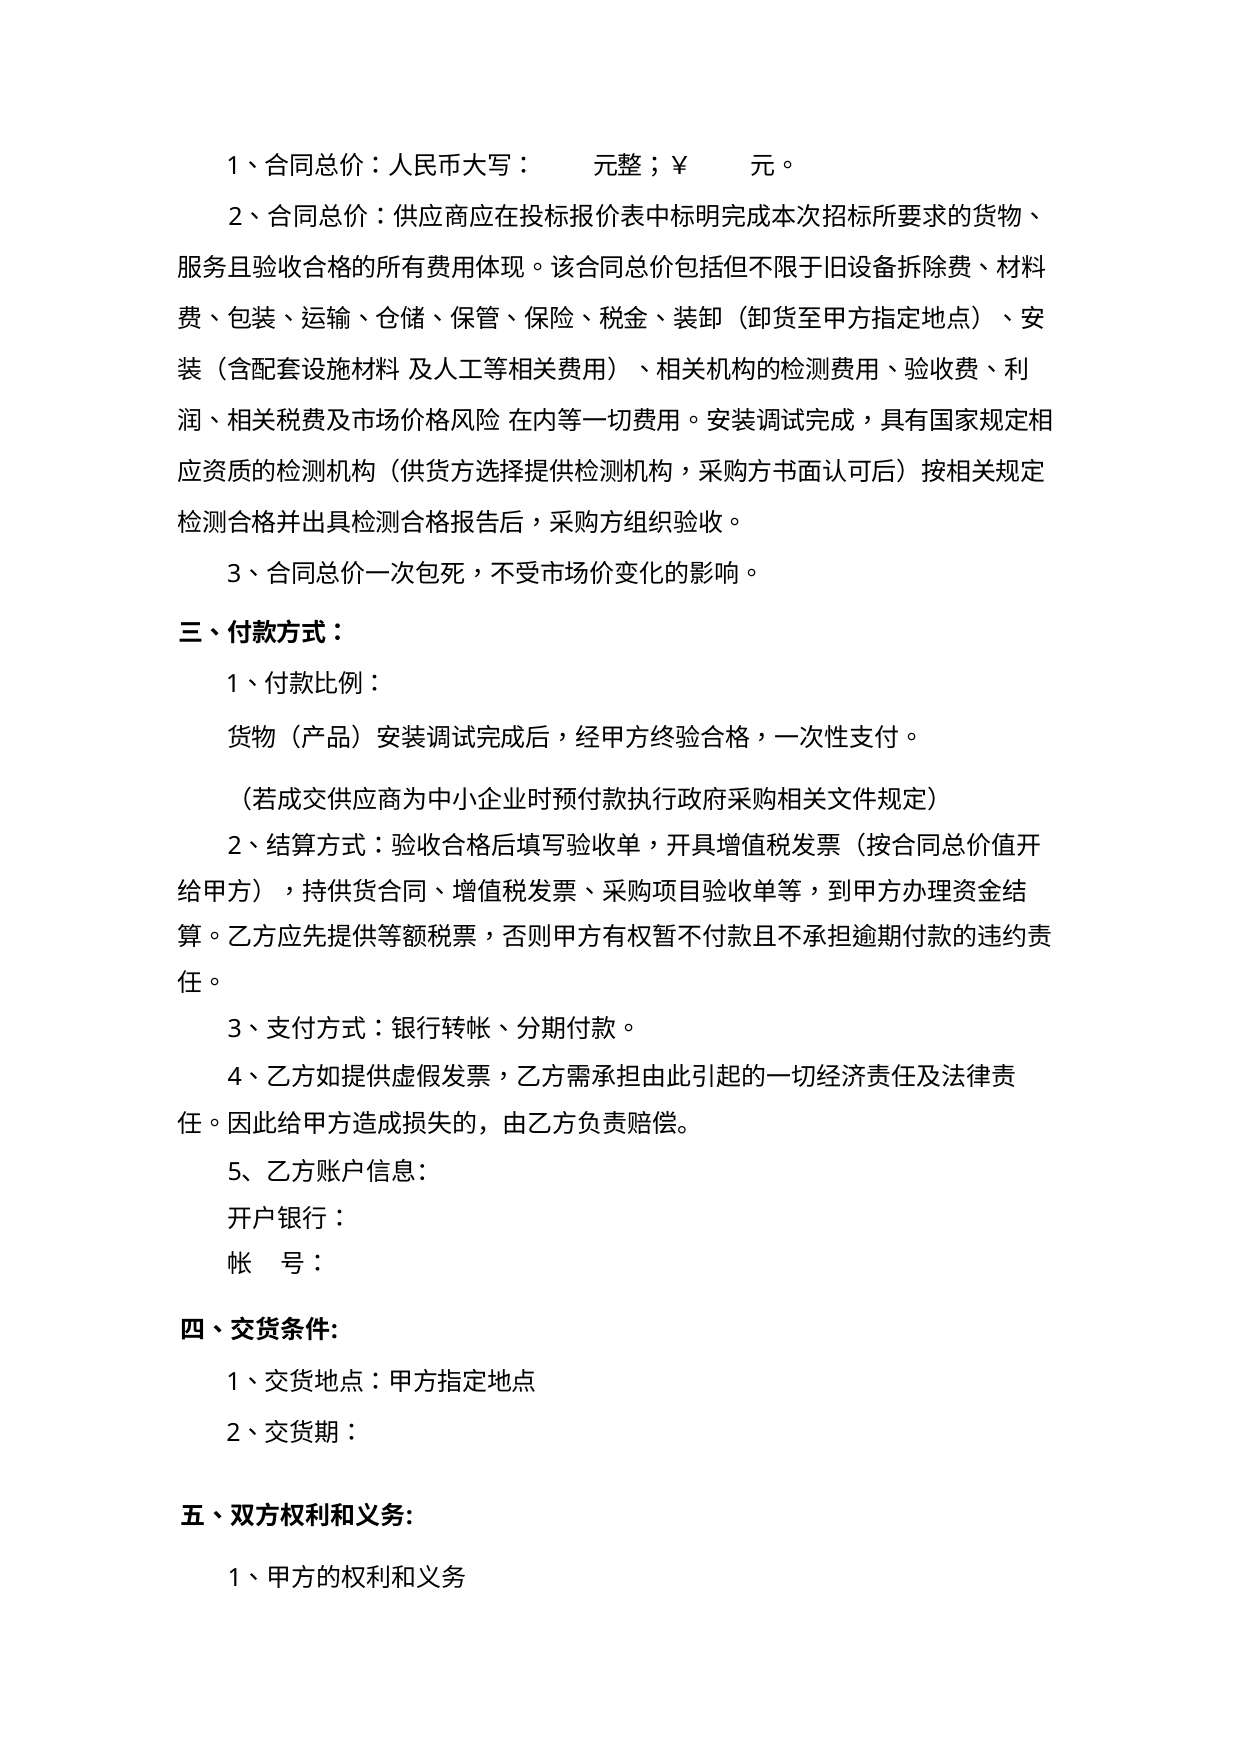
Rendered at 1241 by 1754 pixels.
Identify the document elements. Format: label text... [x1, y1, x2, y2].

text 1、合同总价：人民币大写： 元整；￥ 元。 [177, 148, 1063, 182]
text 四、交货条件: [181, 1312, 1063, 1346]
text 货物（产品）安装调试完成后，经甲方终验合格，一次性支付。 [177, 717, 1063, 753]
text 1、交货地点：甲方指定地点 [177, 1363, 1063, 1397]
text 五、双方权利和义务: [181, 1496, 1063, 1532]
text 4、乙方如提供虚假发票，乙方需承担由此引起的一切经济责任及法律责任。因此给甲方造成损失的，由乙方负责赔偿。 [177, 1047, 1063, 1142]
text 3、支付方式：银行转帐、分期付款。 [177, 1001, 1063, 1047]
text 帐 号： [177, 1236, 1063, 1282]
text 2、交货期： [177, 1414, 1063, 1448]
text 三、付款方式： [178, 615, 1063, 649]
text 2、合同总价：供应商应在投标报价表中标明完成本次招标所要求的货物、服务且验收合格的所有费用体现。该合同总价包括但不限于旧设备拆除费、材料费、包装、运输、仓储、保管、保险、税金、装卸（卸货至甲方指定地点）、安装（含配套设施材料 及人工等相关费用）、相关机构的检测费用、验收费、利润、相关税费及市场价格风险 在内等一切费用。安装调试完成，具有国家规定相应资质的检测机构（供货方选择提供检测机构，采购方书面认可后）按相关规定检测合格并出具检测合格报告后，采购方组织验收。 [177, 199, 1063, 539]
text 1、甲方的权利和义务 [177, 1550, 1063, 1596]
text 1、付款比例： [177, 666, 1063, 700]
text （若成交供应商为中小企业时预付款执行政府采购相关文件规定） [177, 772, 1063, 817]
text 开户银行： [177, 1190, 1063, 1236]
text 3、合同总价一次包死，不受市场价变化的影响。 [177, 556, 1063, 590]
text 5、乙方账户信息： [177, 1142, 1063, 1190]
text 2、结算方式：验收合格后填写验收单，开具增值税发票（按合同总价值开给甲方），持供货合同、增值税发票、采购项目验收单等，到甲方办理资金结算。乙方应先提供等额税票，否则甲方有权暂不付款且不承担逾期付款的违约责任。 [177, 817, 1063, 1001]
